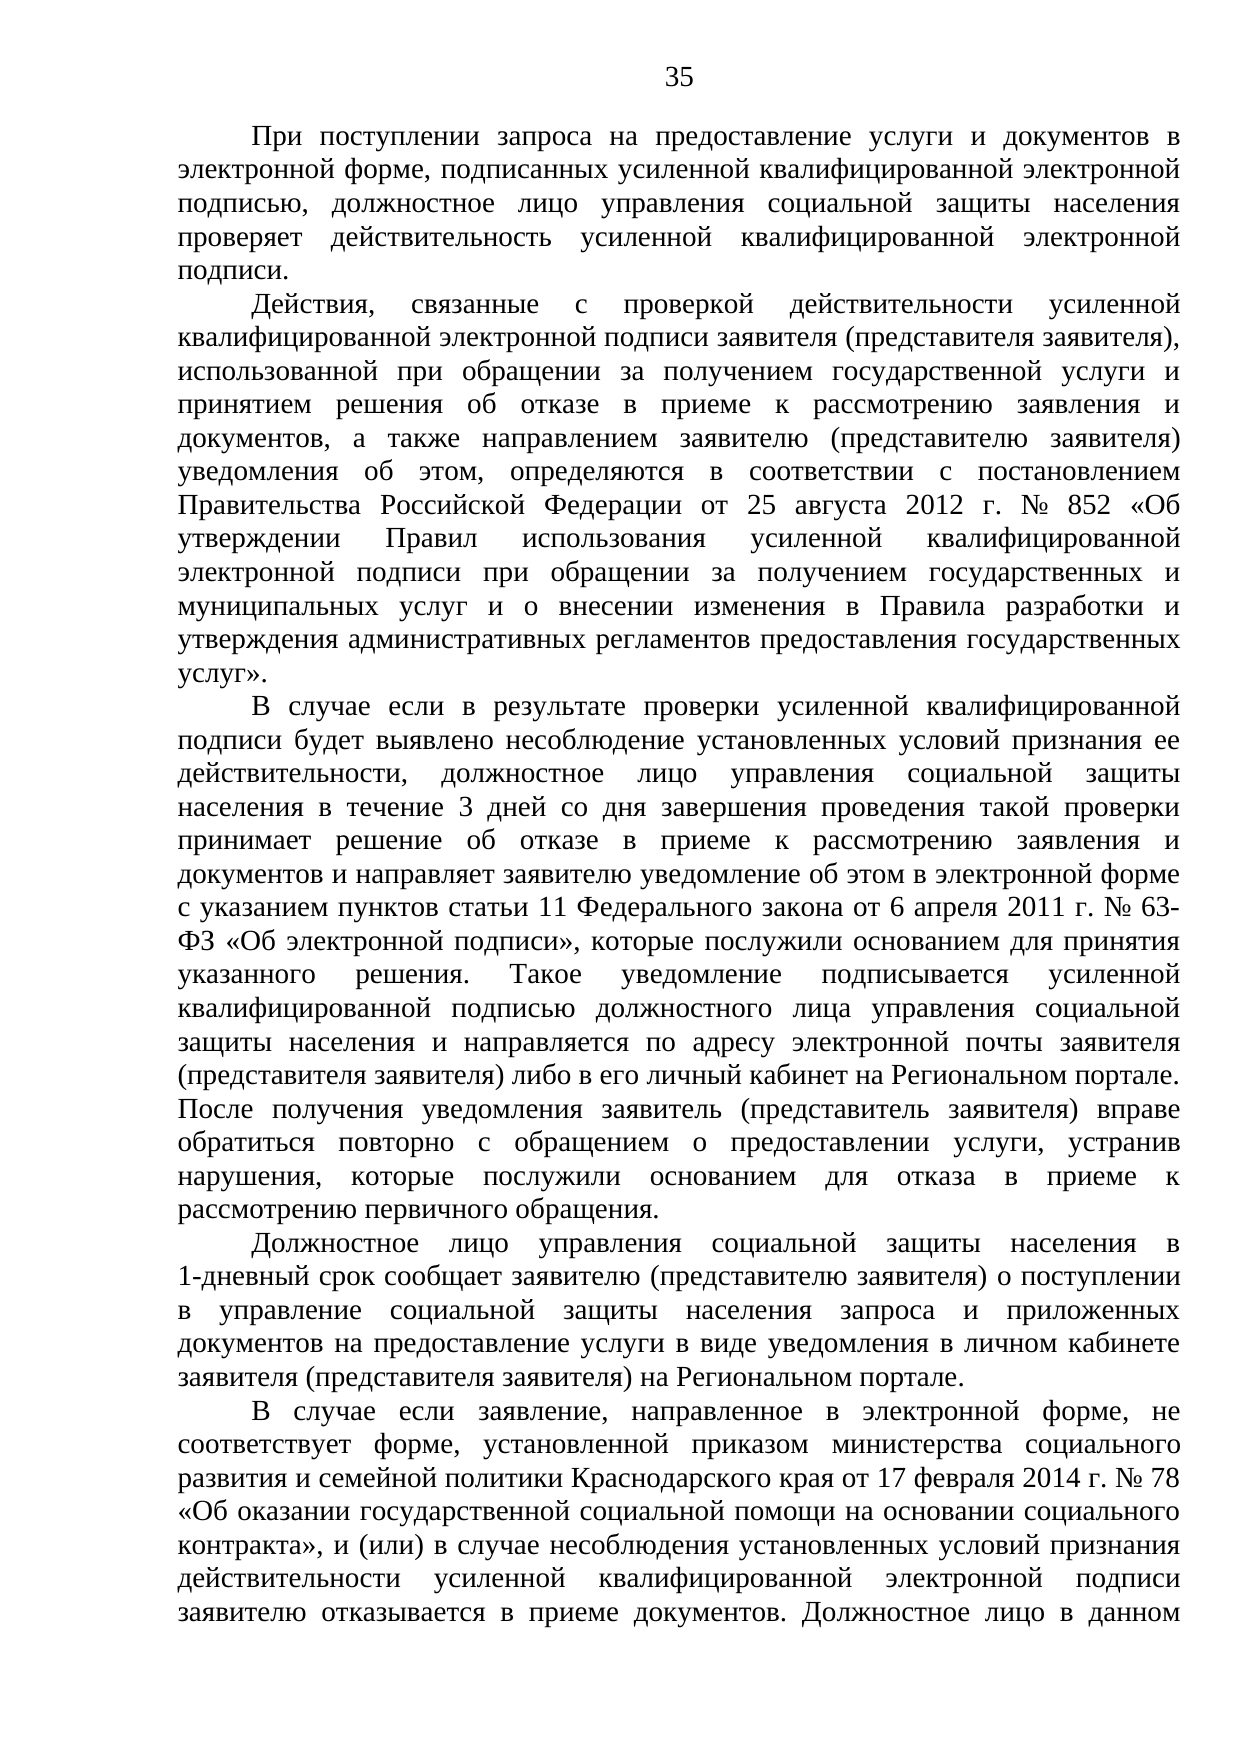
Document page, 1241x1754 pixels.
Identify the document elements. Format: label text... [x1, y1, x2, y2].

text При поступлении запроса на предоставление услуги и документов в электронной форме, подписанных усиленной квалифицированной электронной подписью, должностное лицо управления социальной защиты населения проверяет действительность усиленной квалифицированной электронной подписи. [177, 118, 1181, 286]
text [177, 1393, 1181, 1627]
text Должностное лицо управления социальной защиты населения в 1-дневный срок сообщает заявителю (представителю заявителя) о поступлении в управление социальной защиты населения запроса и приложенных документов на предоставление услуги в виде уведомления в личном кабинете заявителя (представителя заявителя) на Региональном портале. [177, 1225, 1181, 1393]
text В случае если в результате проверки усиленной квалифицированной подписи будет выявлено несоблюдение установленных условий признания ее действительности, должностное лицо управления социальной защиты населения в течение 3 дней со дня завершения проведения такой проверки принимает решение об отказе в приеме к рассмотрению заявления и документов и направляет заявителю уведомление об этом в электронной форме с указанием пунктов статьи 11 Федерального закона от 6 апреля 2011 г. № 63-ФЗ «Об электронной подписи», которые послужили основанием для принятия указанного решения. Такое уведомление подписывается усиленной квалифицированной подписью должностного лица управления социальной защиты населения и направляется по адресу электронной почты заявителя (представителя заявителя) либо в его личный кабинет на Региональном портале. После получения уведомления заявитель (представитель заявителя) вправе обратиться повторно с обращением о предоставлении услуги, устранив нарушения, которые послужили основанием для отказа в приеме к рассмотрению первичного обращения. [177, 688, 1181, 1225]
text Действия, связанные с проверкой действительности усиленной квалифицированной электронной подписи заявителя (представителя заявителя), использованной при обращении за получением государственной услуги и принятием решения об отказе в приеме к рассмотрению заявления и документов, а также направлением заявителю (представителю заявителя) уведомления об этом, определяются в соответствии с постановлением Правительства Российской Федерации от 25 августа 2012 г. № 852 «Об утверждении Правил использования усиленной квалифицированной электронной подписи при обращении за получением государственных и муниципальных услуг и о внесении изменения в Правила разработки и утверждения административных регламентов предоставления государственных услуг». [177, 286, 1181, 688]
